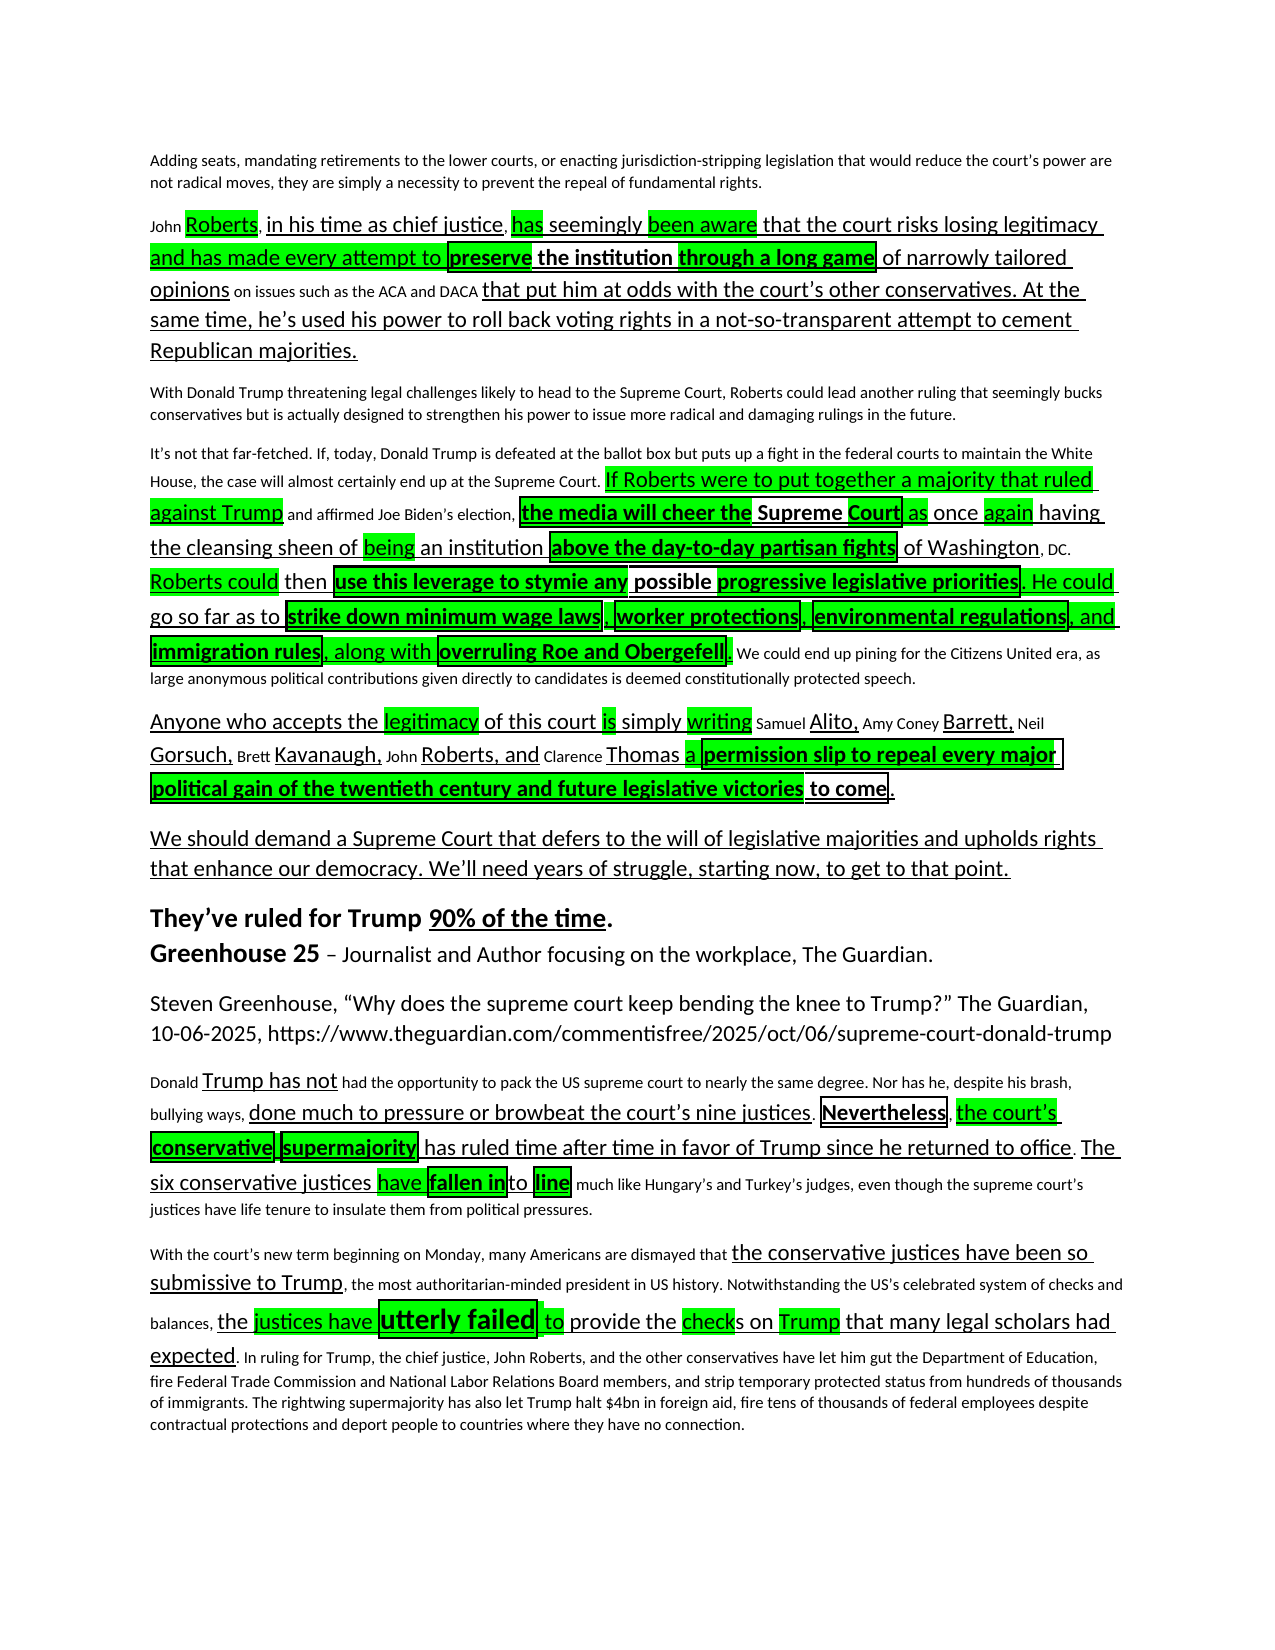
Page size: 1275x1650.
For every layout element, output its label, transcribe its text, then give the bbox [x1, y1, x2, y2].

subtitle They’ve ruled for Trump 90% of the time. [150, 901, 1125, 934]
text Anyone who accepts the legitimacy of this court is simply writing Samuel Alito, Amy Coney Barrett, Neil Gorsuch, Brett Kavanaugh, John Roberts, and Clarence Thomas a permission slip to repeal every major political gain of the twentieth century and future legislative victories to come. [150, 707, 1125, 804]
text Greenhouse 25 – Journalist and Author focusing on the workplace, The Guardian. [150, 936, 1125, 969]
text Steven Greenhouse, “Why does the supreme court keep bending the knee to Trump?” The Guardian, 10-06-2025, https://www.theguardian.com/commentisfree/2025/oct/06/supreme-court-donald-trump [150, 989, 1125, 1047]
text John Roberts, in his time as chief justice, has seemingly been aware that the court risks losing legitimacy and has made every attempt to preserve the institution through a long game of narrowly tailored opinions on issues such as the ACA and DACA that put him at odds with the court’s other conservatives. At the same time, he’s used his power to roll back voting rights in a not-so-transparent attempt to cement Republican majorities. [150, 210, 1125, 364]
text Donald Trump has not had the opportunity to pack the US supreme court to nearly the same degree. Nor has he, despite his brash, bullying ways, done much to pressure or browbeat the court’s nine justices. Nevertheless, the court’s conservative supermajority has ruled time after time in favor of Trump since he returned to office. The six conservative justices have fallen into line much like Hungary’s and Turkey’s judges, even though the supreme court’s justices have life tenure to insulate them from political pressures. [150, 1066, 1125, 1220]
text With Donald Trump threatening legal challenges likely to head to the Supreme Court, Roberts could lead another ruling that seemingly bucks conservatives but is actually designed to strengthen his power to issue more radical and damaging rulings in the future. [150, 383, 1125, 425]
text It’s not that far-fetched. If, today, Donald Trump is defeated at the ballot box but puts up a fight in the federal courts to maintain the White House, the case will almost certainly end up at the Supreme Court. If Roberts were to put together a majority that ruled against Trump and affirmed Joe Biden’s election, the media will cheer the Supreme Court as once again having the cleansing sheen of being an institution above the day-to-day partisan fights of Washington, DC. Roberts could then use this leverage to stymie any possible progressive legislative priorities. He could go so far as to strike down minimum wage laws, worker protections, environmental regulations, and immigration rules, along with overruling Roe and Obergefell. We could end up pining for the Citizens United era, as large anonymous political contributions given directly to candidates is deemed constitutionally protected speech. [150, 443, 1125, 689]
text We should demand a Supreme Court that defers to the will of legislative majorities and upholds rights that enhance our democracy. We’ll need years of struggle, starting now, to get to that point. [150, 824, 1125, 882]
text Adding seats, mandating retirements to the lower courts, or enacting jurisdiction-stripping legislation that would reduce the court’s power are not radical moves, they are simply a necessity to prevent the repeal of fundamental rights. [150, 150, 1125, 192]
text With the court’s new term beginning on Monday, many Americans are dismayed that the conservative justices have been so submissive to Trump, the most authoritarian-minded president in US history. Notwithstanding the US’s celebrated system of checks and balances, the justices have utterly failed to provide the checks on Trump that many legal scholars had expected. In ruling for Trump, the chief justice, John Roberts, and the other conservatives have let him gut the Department of Education, fire Federal Trade Commission and National Labor Relations Board members, and strip temporary protected status from hundreds of thousands of immigrants. The rightwing supermajority has also let Trump halt $4bn in foreign aid, fire tens of thousands of federal employees despite contractual protections and deport people to countries where they have no connection. [150, 1238, 1125, 1435]
